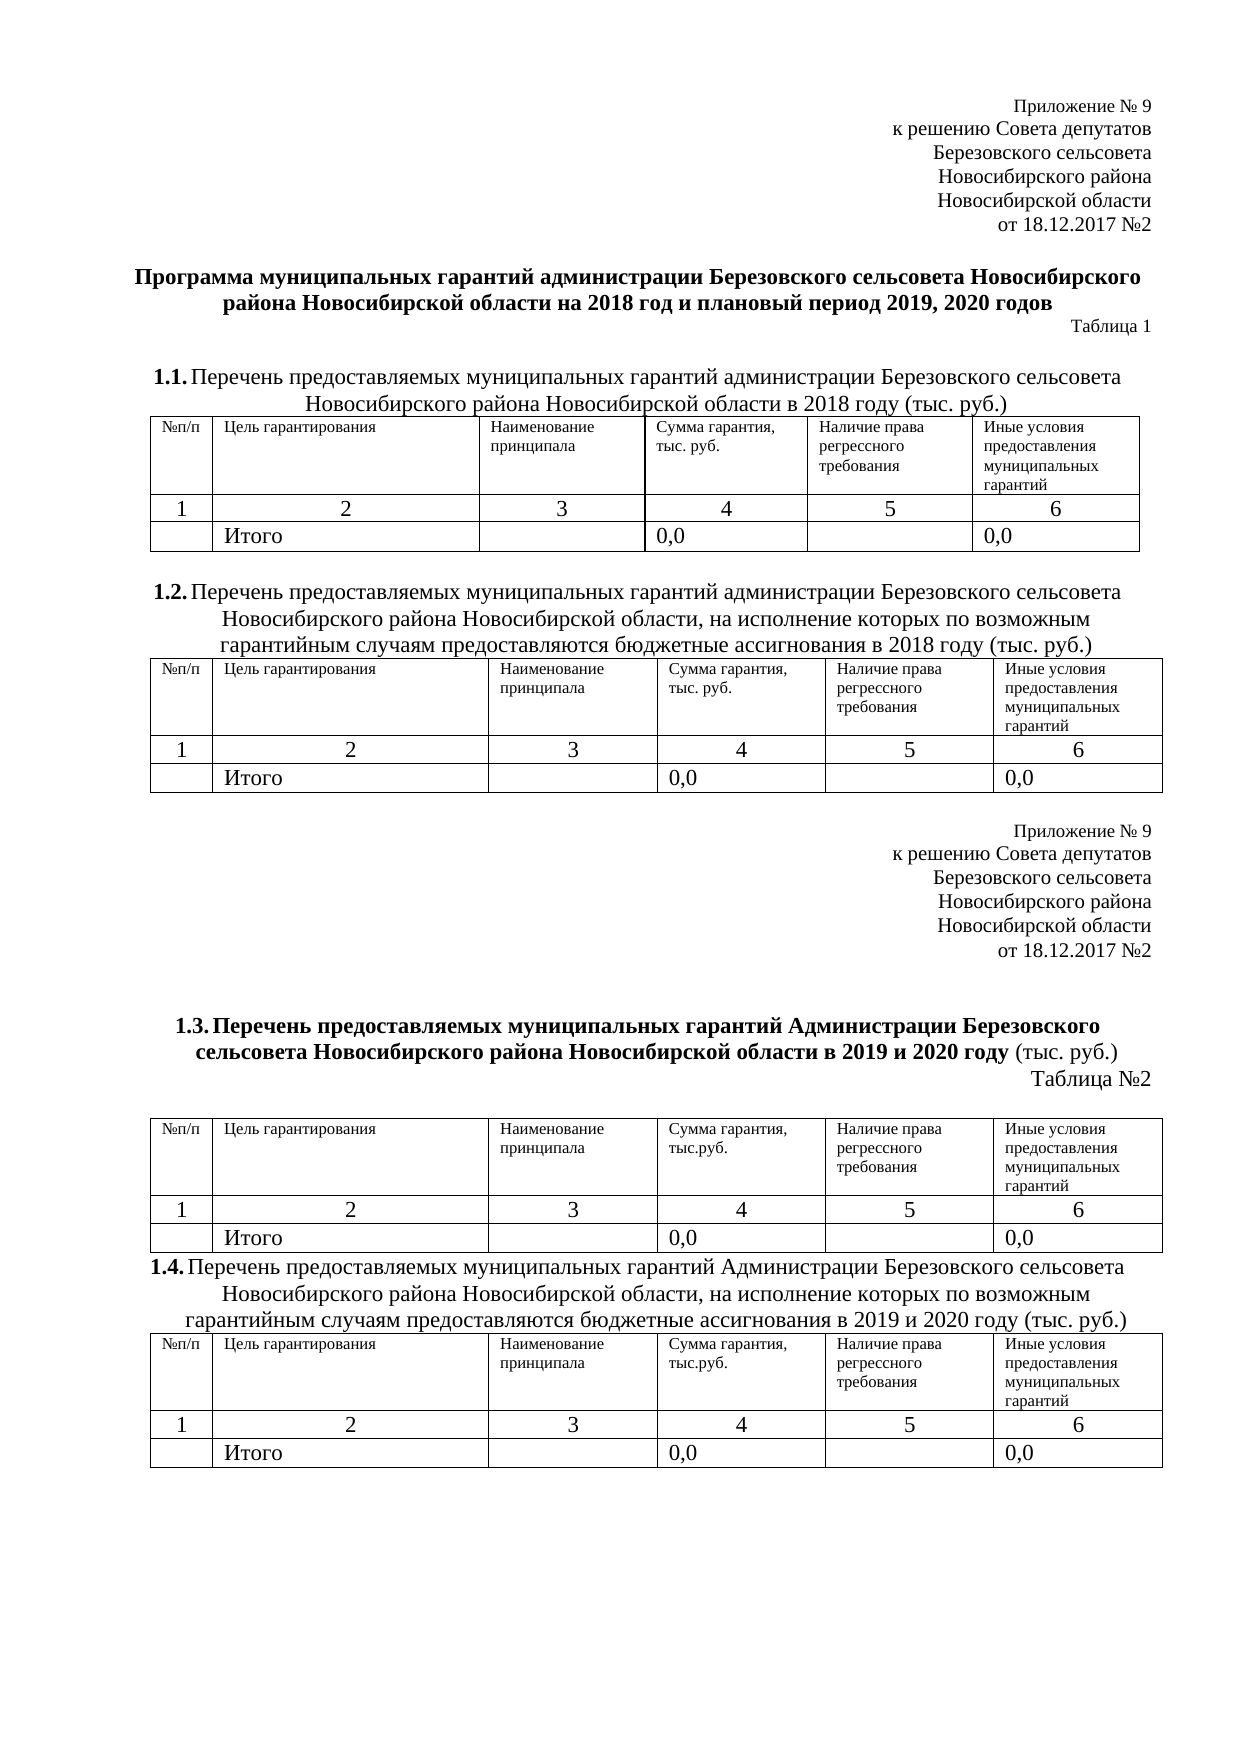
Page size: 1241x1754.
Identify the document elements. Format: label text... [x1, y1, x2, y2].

text Березовского сельсовета [124, 865, 1152, 889]
list Перечень предоставляемых муниципальных гарантий Администрации Березовского сельсовета Новосибирского района Новосибирской области, на исполнение которых по возможным гарантийным случаям предоставляются бюджетные ассигнования в 2019 и 2020 году (тыс. руб.) [124, 1253, 1152, 1332]
table_header Наличие права регрессного требования [826, 1119, 993, 1195]
table_header №п/п [151, 417, 212, 494]
table_cell 0,0 [658, 764, 825, 792]
table_cell [480, 522, 644, 551]
text к решению Совета депутатов [124, 841, 1152, 865]
table_cell 2 [213, 1411, 488, 1437]
table_header Наименование принципала [480, 417, 644, 494]
table_cell [489, 1439, 657, 1467]
text Программа муниципальных гарантий администрации Березовского сельсовета Новосибирского района Новосибирской области на 2018 год и плановый период 2019, 2020 годов [124, 263, 1152, 315]
table_header Сумма гарантия, тыс.руб. [658, 1119, 825, 1195]
table_cell [826, 1439, 993, 1467]
table_header Цель гарантирования [213, 659, 488, 735]
table_cell 0,0 [658, 1224, 825, 1252]
table_cell [151, 522, 212, 551]
table_header Цель гарантирования [213, 417, 479, 494]
table_cell 4 [658, 1411, 825, 1437]
table_cell 5 [826, 736, 993, 762]
table_cell 4 [658, 736, 825, 762]
table_cell 0,0 [646, 522, 807, 551]
table_cell 6 [994, 1411, 1162, 1437]
text Таблица №2 [162, 1065, 1152, 1091]
table_cell 2 [213, 736, 488, 762]
table_header Наличие права регрессного требования [808, 417, 972, 494]
list Перечень предоставляемых муниципальных гарантий администрации Березовского сельсовета Новосибирского района Новосибирской области в 2018 году (тыс. руб.) [124, 363, 1152, 416]
table_header Наименование принципала [489, 1334, 657, 1410]
table_header Цель гарантирования [213, 1334, 488, 1410]
table_cell 1 [151, 1196, 212, 1222]
table_header Сумма гарантия, тыс. руб. [646, 417, 807, 494]
table_cell 1 [151, 495, 212, 521]
table_cell 0,0 [994, 764, 1162, 792]
table_cell 6 [973, 495, 1139, 521]
table_header Наличие права регрессного требования [826, 1334, 993, 1410]
table_cell 1 [151, 736, 212, 762]
table_cell [151, 1439, 212, 1467]
table_cell [826, 1224, 993, 1252]
text Приложение № 9 [124, 94, 1152, 116]
table_cell Итого [213, 1224, 488, 1252]
list Перечень предоставляемых муниципальных гарантий администрации Березовского сельсовета Новосибирского района Новосибирской области, на исполнение которых по возможным гарантийным случаям предоставляются бюджетные ассигнования в 2018 году (тыс. руб.) [124, 578, 1152, 657]
table_cell 0,0 [994, 1224, 1162, 1252]
table_cell 1 [151, 1411, 212, 1437]
table_cell Итого [213, 1439, 488, 1467]
table_cell 2 [213, 1196, 488, 1222]
table_header №п/п [151, 1334, 212, 1410]
table_header Наименование принципала [489, 659, 657, 735]
table_cell 6 [994, 1196, 1162, 1222]
table_cell [151, 764, 212, 792]
text Таблица 1 [124, 315, 1152, 337]
text Новосибирской области [124, 188, 1152, 212]
table_cell 3 [489, 736, 657, 762]
table_header №п/п [151, 659, 212, 735]
table_cell Итого [213, 764, 488, 792]
table_header Наличие права регрессного требования [826, 659, 993, 735]
table_cell [489, 764, 657, 792]
table_header Иные условия предоставления муниципальных гарантий [994, 1119, 1162, 1195]
table_cell [826, 764, 993, 792]
text от 18.12.2017 №2 [124, 212, 1152, 236]
table_cell 4 [658, 1196, 825, 1222]
text Приложение № 9 [124, 820, 1152, 841]
table_cell [808, 522, 972, 551]
table_header Сумма гарантия, тыс.руб. [658, 1334, 825, 1410]
table_cell 5 [808, 495, 972, 521]
table_cell 6 [994, 736, 1162, 762]
list Перечень предоставляемых муниципальных гарантий Администрации Березовского сельсовета Новосибирского района Новосибирской области в 2019 и 2020 году (тыс. руб.) [124, 1012, 1152, 1065]
text Новосибирской области [124, 913, 1152, 937]
table_cell [151, 1224, 212, 1252]
table_cell 5 [826, 1196, 993, 1222]
table_header Иные условия предоставления муниципальных гарантий [994, 659, 1162, 735]
text Березовского сельсовета [124, 140, 1152, 164]
table_header №п/п [151, 1119, 212, 1195]
table_cell 5 [826, 1411, 993, 1437]
table_cell 2 [213, 495, 479, 521]
table_header Наименование принципала [489, 1119, 657, 1195]
table_cell 0,0 [658, 1439, 825, 1467]
table_cell Итого [213, 522, 479, 551]
table_header Иные условия предоставления муниципальных гарантий [973, 417, 1139, 494]
table_header Сумма гарантия, тыс. руб. [658, 659, 825, 735]
table_cell 0,0 [973, 522, 1139, 551]
table_cell 0,0 [994, 1439, 1162, 1467]
table_cell [489, 1224, 657, 1252]
table_cell 3 [480, 495, 644, 521]
text Новосибирского района [124, 164, 1152, 188]
text к решению Совета депутатов [124, 116, 1152, 140]
table_cell 3 [489, 1196, 657, 1222]
text Новосибирского района [124, 889, 1152, 913]
table_header Цель гарантирования [213, 1119, 488, 1195]
table_header Иные условия предоставления муниципальных гарантий [994, 1334, 1162, 1410]
text от 18.12.2017 №2 [124, 937, 1152, 962]
table_cell 3 [489, 1411, 657, 1437]
table_cell 4 [646, 495, 807, 521]
